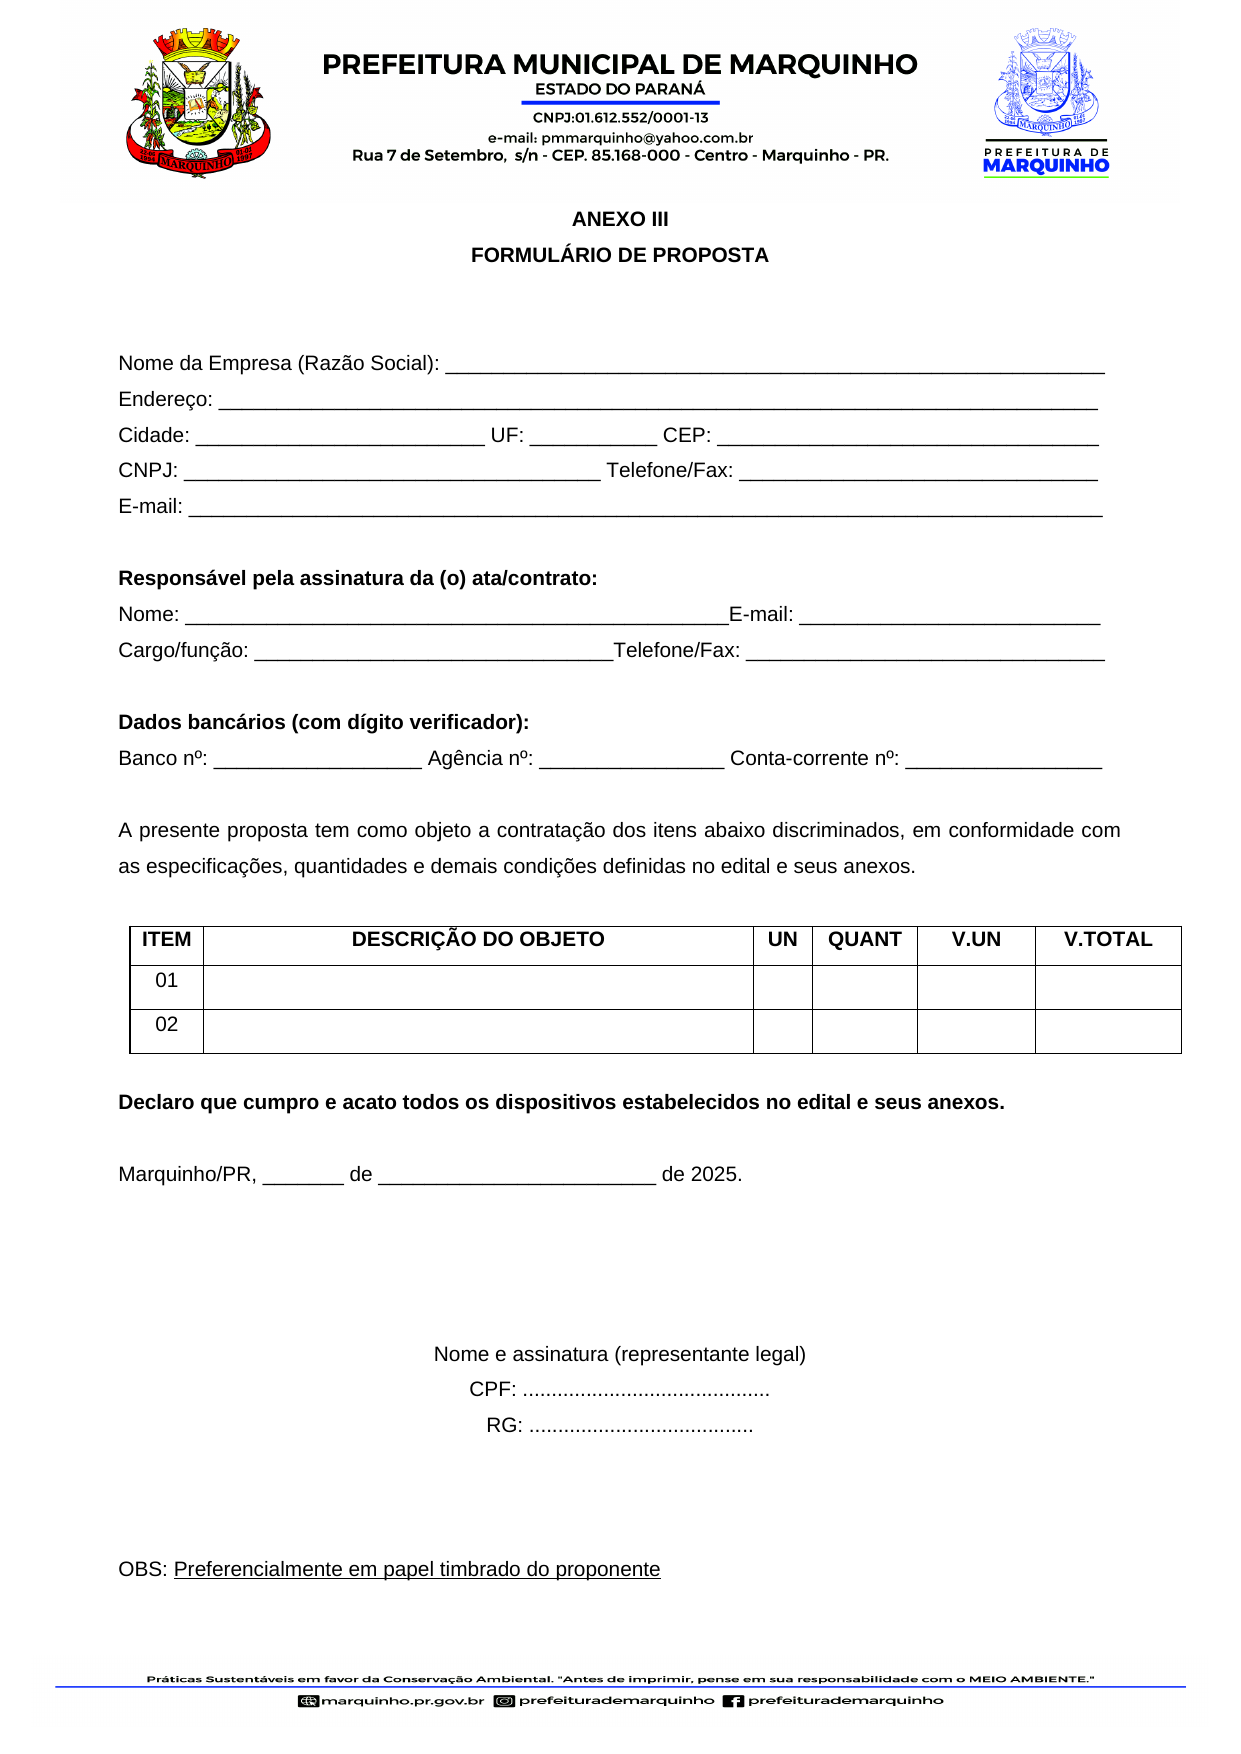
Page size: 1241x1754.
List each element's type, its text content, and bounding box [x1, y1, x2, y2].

text FORMULÁRIO DE PROPOSTA [118, 243, 1122, 267]
table_cell [918, 966, 1035, 1008]
text CNPJ: ____________________________________ Telefone/Fax: _______________________________ [118, 458, 1122, 482]
table_cell [1036, 1010, 1181, 1053]
text Marquinho/PR, _______ de ________________________ de 2025. [118, 1162, 1122, 1186]
table_cell [754, 1010, 812, 1053]
table_cell 01 [131, 966, 203, 1008]
text RG: ....................................... [118, 1413, 1122, 1437]
text Nome da Empresa (Razão Social): _________________________________________________________ [118, 351, 1122, 374]
text E-mail: _______________________________________________________________________________ [118, 494, 1122, 518]
text Nome e assinatura (representante legal) [118, 1341, 1122, 1365]
table_cell [204, 966, 753, 1008]
table_header QUANT [813, 927, 917, 965]
text ANEXO III [118, 207, 1122, 231]
text Banco nº: __________________ Agência nº: ________________ Conta-corrente nº: _________________ [118, 746, 1122, 770]
table_cell [918, 1010, 1035, 1053]
table_cell [204, 1010, 753, 1053]
picture [60, 0, 1181, 203]
text Nome: _______________________________________________E-mail: __________________________ [118, 602, 1122, 626]
table_header ITEM [131, 927, 203, 965]
picture [31, 1655, 1210, 1727]
table_cell [813, 1010, 917, 1053]
text Endereço: ____________________________________________________________________________ [118, 386, 1122, 410]
table_cell [754, 966, 812, 1008]
table_header UN [754, 927, 812, 965]
text A presente proposta tem como objeto a contratação dos itens abaixo discriminados, em conformidade com as especificações, quantidades e demais condições definidas no edital e seus anexos. [118, 818, 1122, 878]
text Declaro que cumpro e acato todos os dispositivos estabelecidos no edital e seus anexos. [118, 1090, 1122, 1114]
table_cell [813, 966, 917, 1008]
text Cargo/função: _______________________________Telefone/Fax: _______________________________ [118, 638, 1122, 662]
table_header DESCRIÇÃO DO OBJETO [204, 927, 753, 965]
table_header V.UN [918, 927, 1035, 965]
text Responsável pela assinatura da (o) ata/contrato: [118, 566, 1122, 590]
text Dados bancários (com dígito verificador): [118, 710, 1122, 734]
text OBS: Preferencialmente em papel timbrado do proponente [118, 1557, 1122, 1581]
table_cell 02 [131, 1010, 203, 1053]
table_header V.TOTAL [1036, 927, 1181, 965]
text CPF: ........................................... [118, 1377, 1122, 1401]
table_cell [1036, 966, 1181, 1008]
text Cidade: _________________________ UF: ___________ CEP: _________________________________ [118, 422, 1122, 446]
